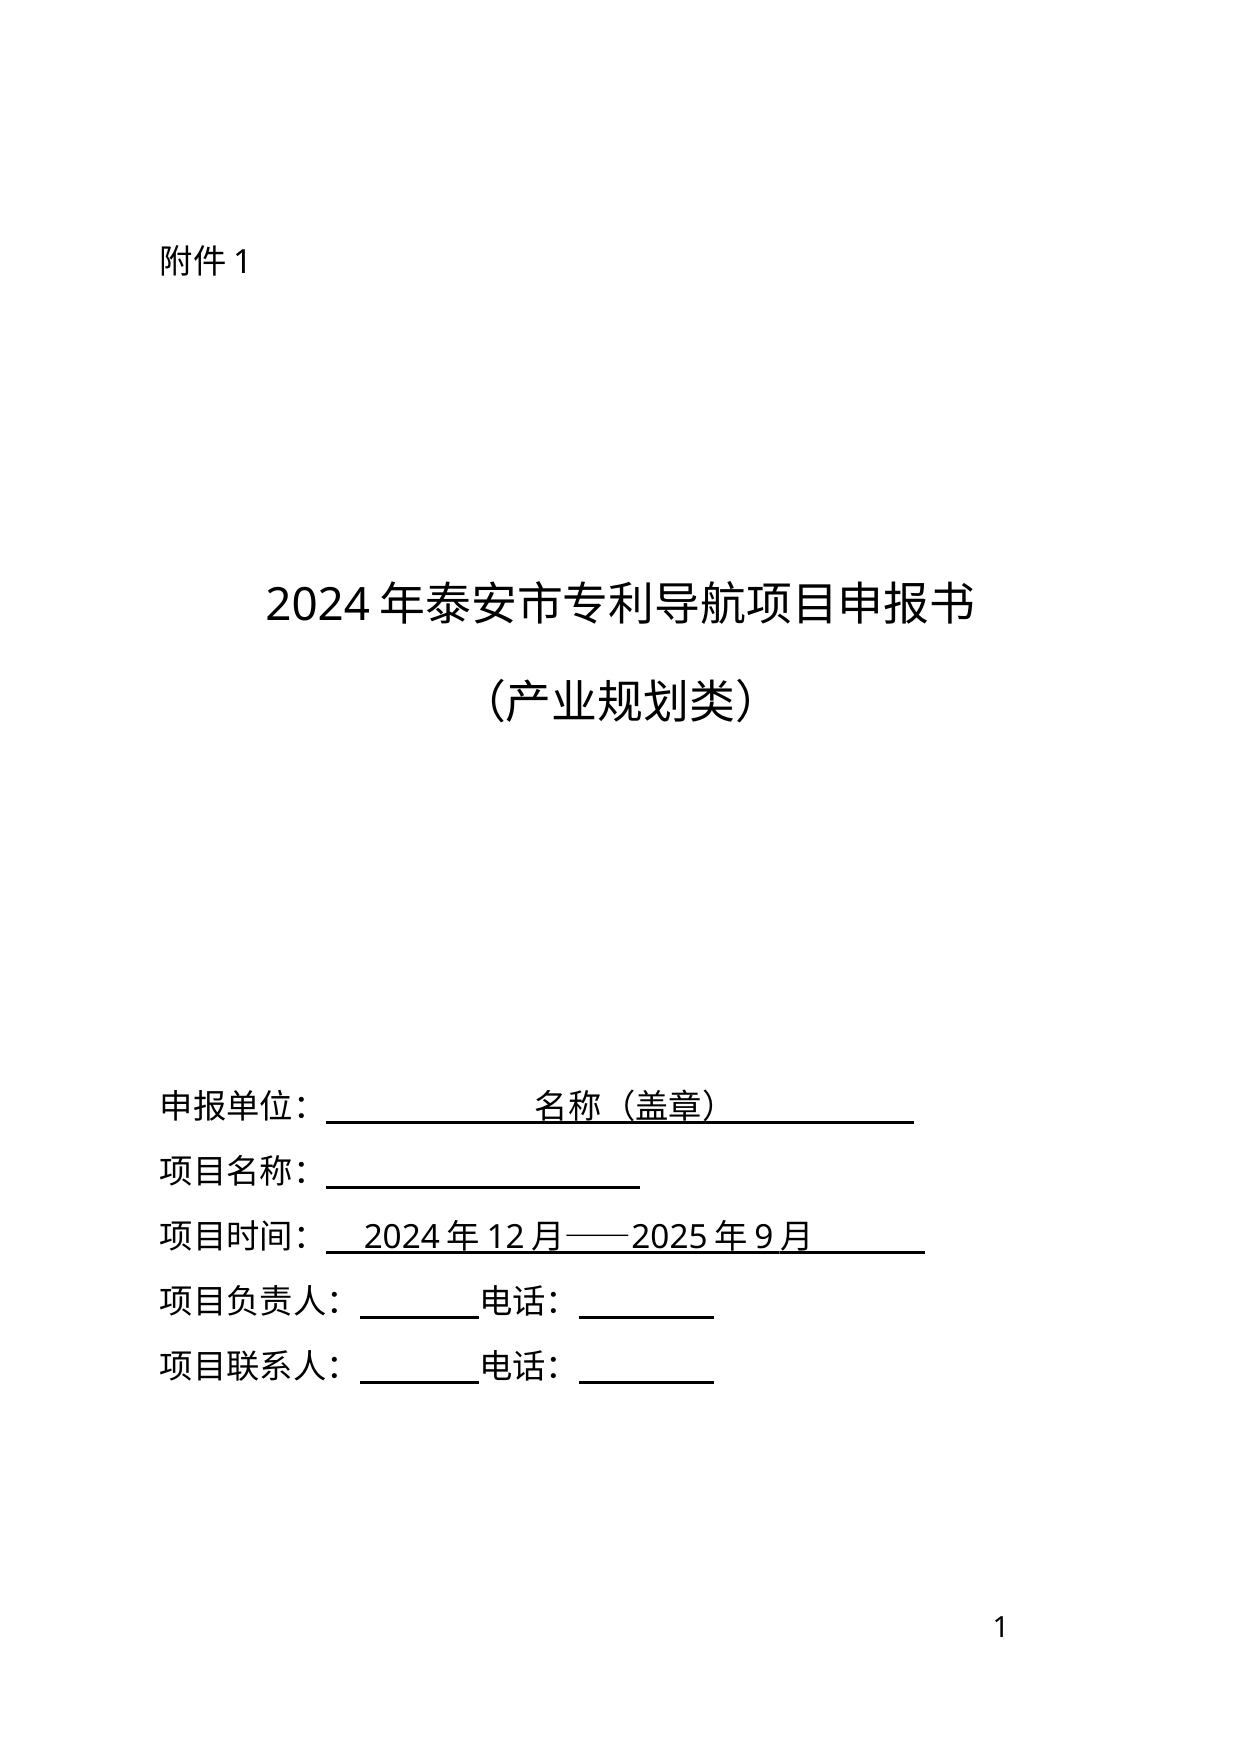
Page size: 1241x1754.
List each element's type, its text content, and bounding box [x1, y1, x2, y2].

text 项目联系人： 电话： [159, 1332, 1081, 1397]
text 附件1 [159, 227, 1081, 292]
text 项目负责人： 电话： [159, 1267, 1081, 1332]
text 申报单位： 名称（盖章） [159, 1072, 1081, 1137]
text 项目名称： [159, 1137, 1081, 1202]
text （产业规划类） [159, 649, 1081, 747]
text 2024年泰安市专利导航项目申报书 [159, 552, 1081, 649]
text 项目时间： 2024年12月——2025年9月 [159, 1202, 1081, 1267]
